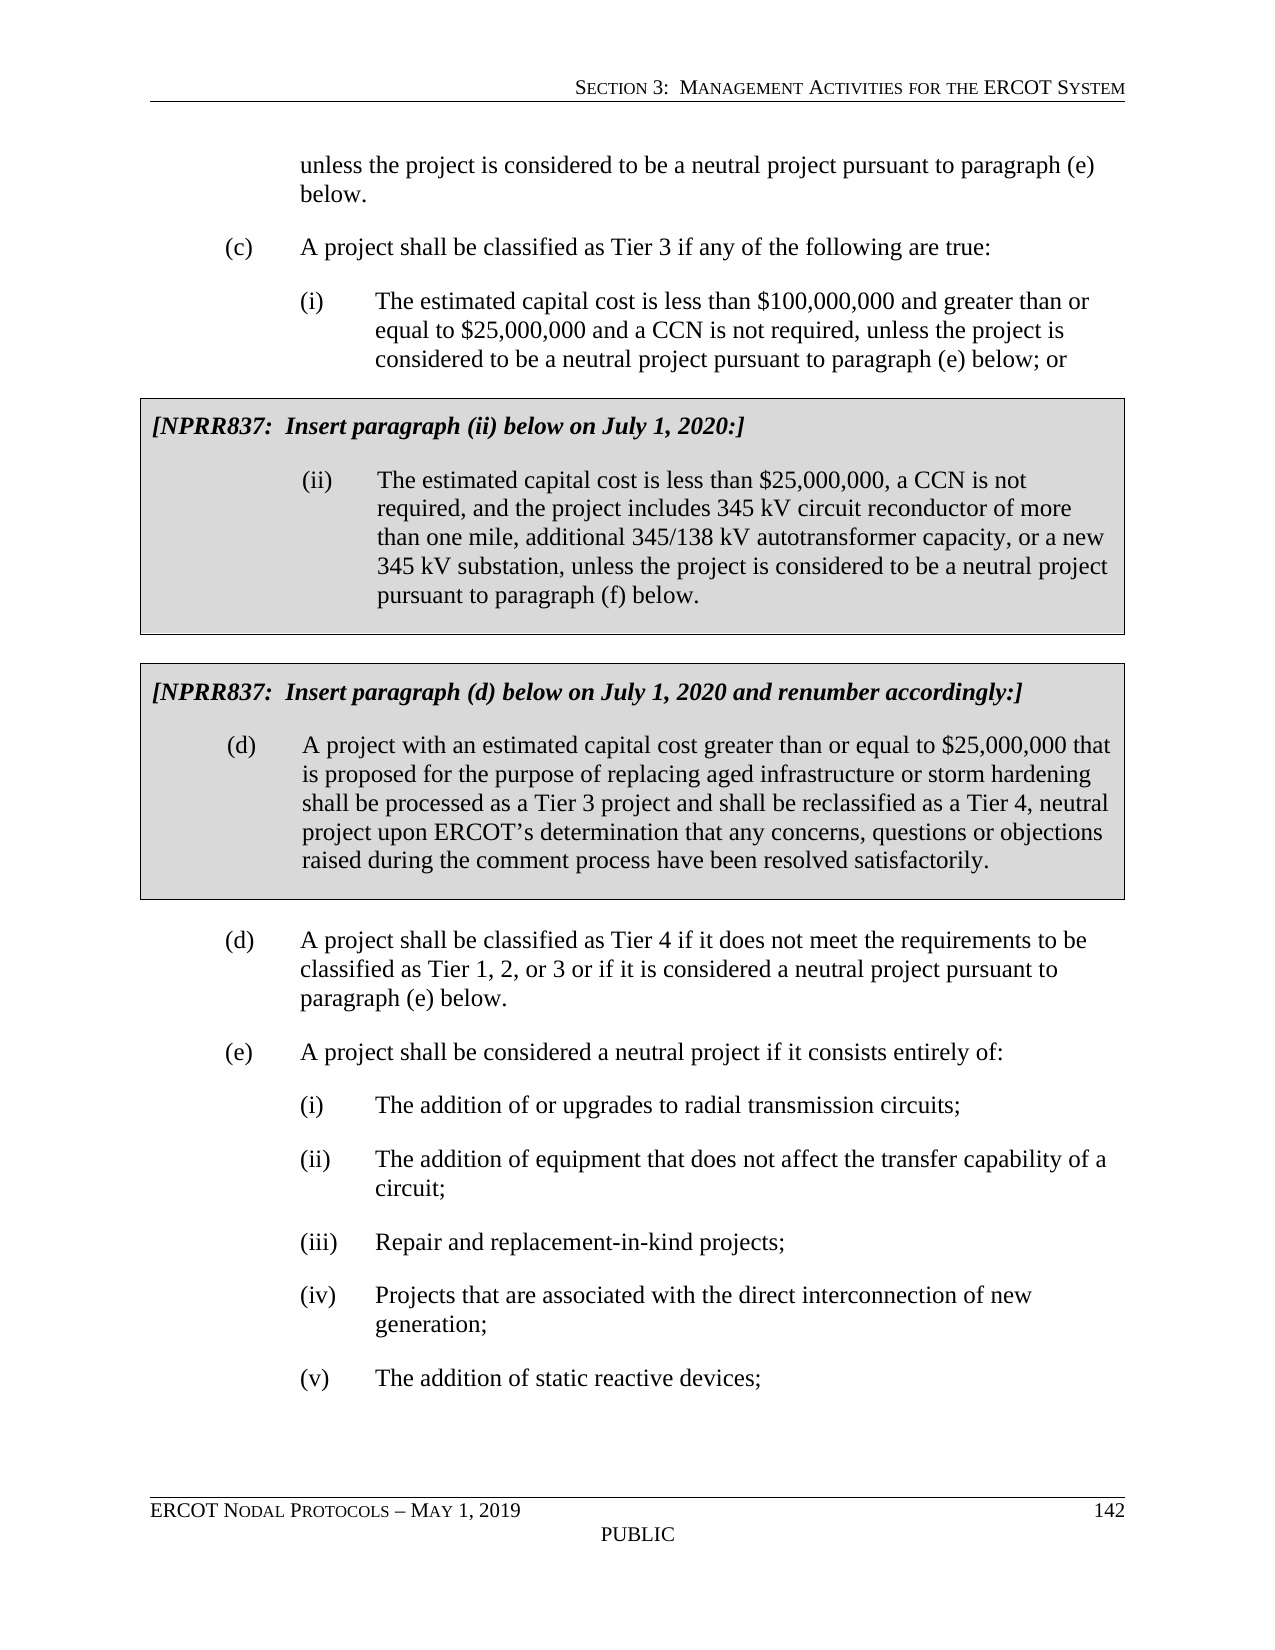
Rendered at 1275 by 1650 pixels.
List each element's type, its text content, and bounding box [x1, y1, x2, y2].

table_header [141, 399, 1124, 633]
text (d) A project shall be classified as Tier 4 if it does not meet the requirements to be classified as Tier 1, 2, or 3 or if it is considered a neutral project pursuant to paragraph (e) below. [225, 925, 1125, 1012]
text (iii) Repair and replacement-in-kind projects; [300, 1227, 1125, 1255]
text (i) The addition of or upgrades to radial transmission circuits; [300, 1090, 1125, 1119]
text (v) The addition of static reactive devices; [300, 1363, 1125, 1392]
text (e) A project shall be considered a neutral project if it consists entirely of: [225, 1037, 1125, 1065]
text (iv) Projects that are associated with the direct interconnection of new generation; [300, 1280, 1125, 1338]
text (ii) The addition of equipment that does not affect the transfer capability of a circuit; [300, 1144, 1125, 1202]
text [225, 150, 1125, 207]
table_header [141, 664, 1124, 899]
text (c) A project shall be classified as Tier 3 if any of the following are true: [225, 232, 1125, 261]
text (i) The estimated capital cost is less than $100,000,000 and greater than or equal to $25,000,000 and a CCN is not required, unless the project is considered to be a neutral project pursuant to paragraph (e) below; or [300, 286, 1125, 372]
